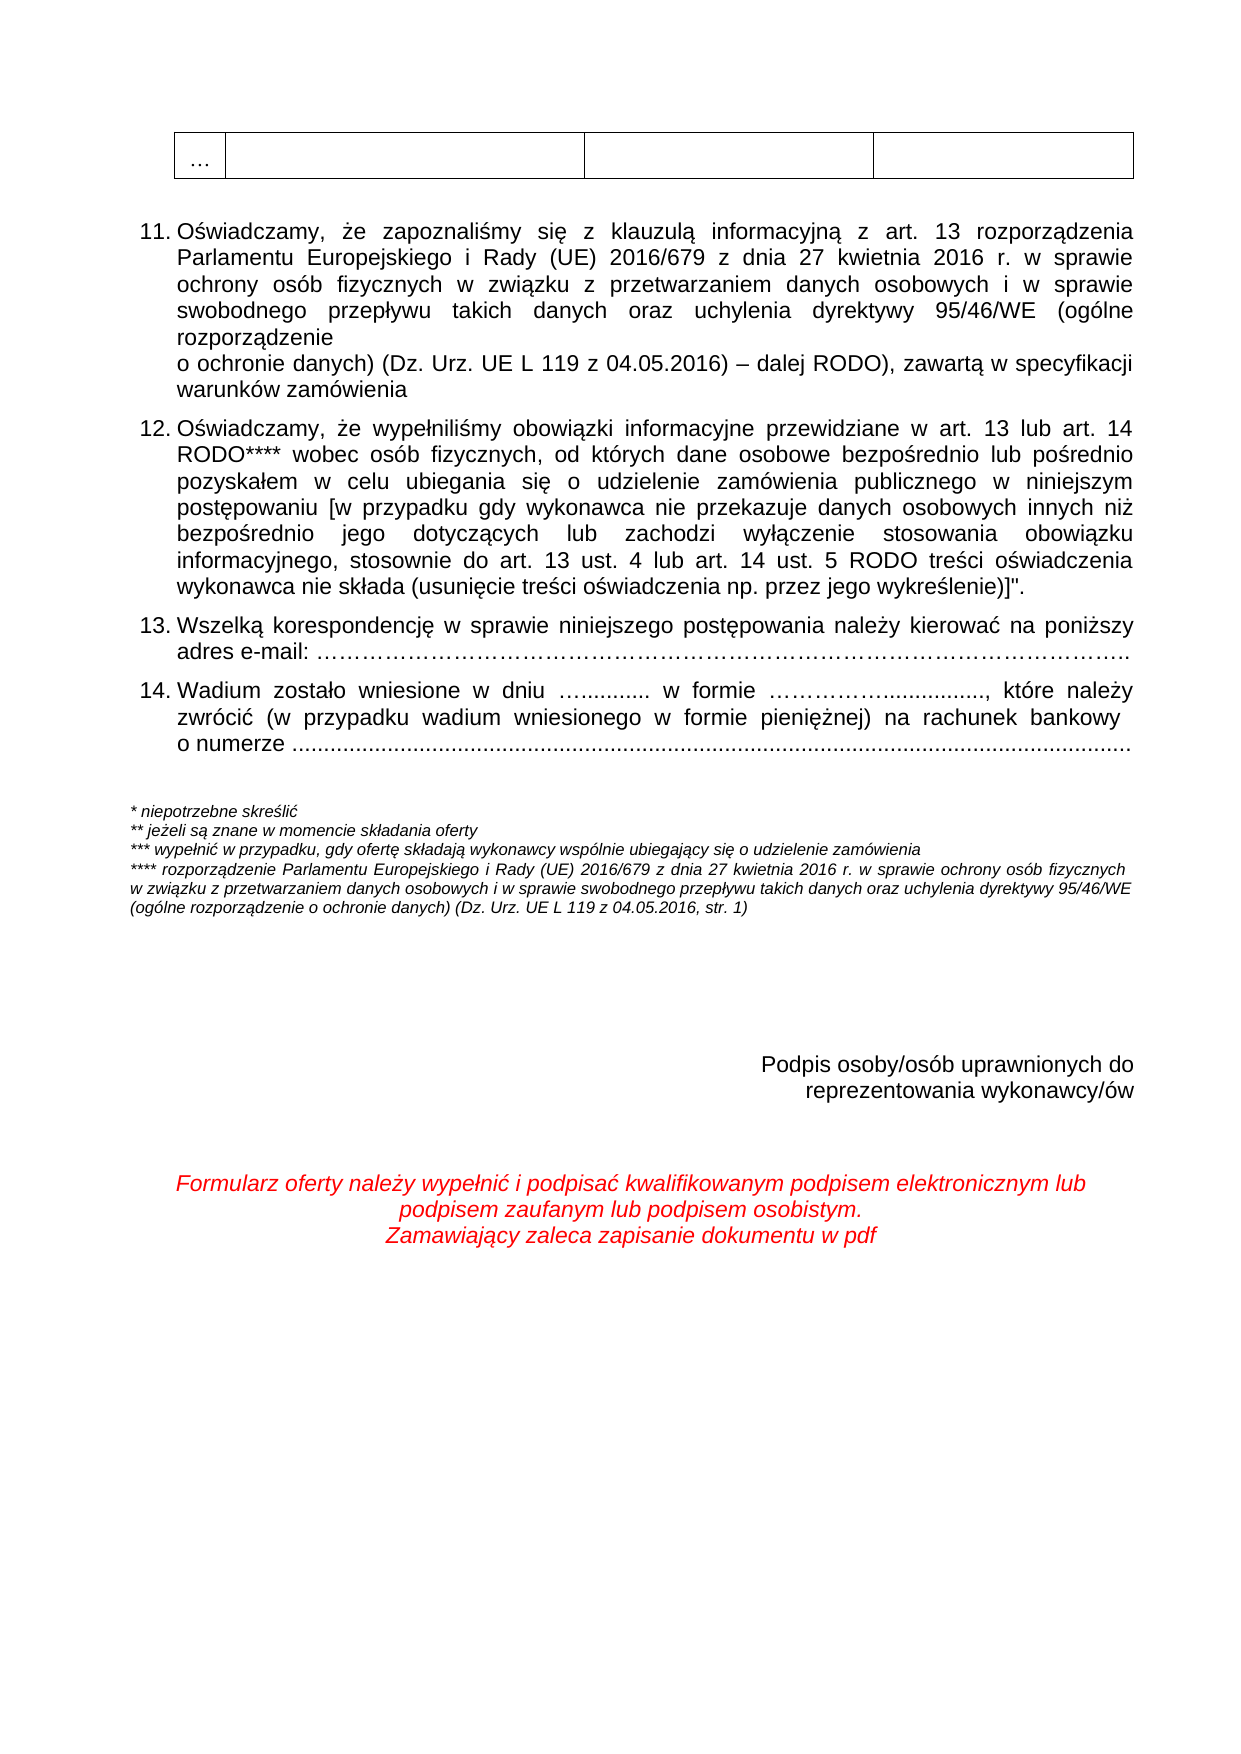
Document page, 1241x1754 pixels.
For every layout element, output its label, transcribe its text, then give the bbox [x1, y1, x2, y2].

text Formularz oferty należy wypełnić i podpisać kwalifikowanym podpisem elektronicznym lub podpisem zaufanym lub podpisem osobistym. [130, 1169, 1134, 1222]
table_cell [585, 133, 873, 178]
text Podpis osoby/osób uprawnionych do [130, 1051, 1134, 1077]
table_cell [226, 133, 584, 178]
table_cell … [175, 133, 225, 178]
text *** wypełnić w przypadku, gdy ofertę składają wykonawcy wspólnie ubiegający się o udzielenie zamówienia [130, 840, 1134, 859]
list Wszelką korespondencję w sprawie niniejszego postępowania należy kierować na poniższy adres e-mail: …………………………………………………………………………………………….. [139, 612, 1134, 665]
list Oświadczamy, że zapoznaliśmy się z klauzulą informacyjną z art. 13 rozporządzenia Parlamentu Europejskiego i Rady (UE) 2016/679 z dnia 27 kwietnia 2016 r. w sprawie ochrony osób fizycznych w związku z przetwarzaniem danych osobowych i w sprawie swobodnego przepływu takich danych oraz uchylenia dyrektywy 95/46/WE (ogólne rozporządzenie o ochronie danych) (Dz. Urz. UE L 119 z 04.05.2016) – dalej RODO), zawartą w specyfikacji warunków zamówienia [139, 218, 1134, 402]
text **** rozporządzenie Parlamentu Europejskiego i Rady (UE) 2016/679 z dnia 27 kwietnia 2016 r. w sprawie ochrony osób fizycznych w związku z przetwarzaniem danych osobowych i w sprawie swobodnego przepływu takich danych oraz uchylenia dyrektywy 95/46/WE (ogólne rozporządzenie o ochronie danych) (Dz. Urz. UE L 119 z 04.05.2016, str. 1) [130, 859, 1134, 917]
table_cell [874, 133, 1133, 178]
list Oświadczamy, że wypełniliśmy obowiązki informacyjne przewidziane w art. 13 lub art. 14 RODO**** wobec osób fizycznych, od których dane osobowe bezpośrednio lub pośrednio pozyskałem w celu ubiegania się o udzielenie zamówienia publicznego w niniejszym postępowaniu [w przypadku gdy wykonawca nie przekazuje danych osobowych innych niż bezpośrednio jego dotyczących lub zachodzi wyłączenie stosowania obowiązku informacyjnego, stosownie do art. 13 ust. 4 lub art. 14 ust. 5 RODO treści oświadczenia wykonawca nie składa (usunięcie treści oświadczenia np. przez jego wykreślenie)]". [139, 415, 1134, 599]
text Zamawiający zaleca zapisanie dokumentu w pdf [130, 1222, 1134, 1248]
text ** jeżeli są znane w momencie składania oferty [130, 821, 1134, 840]
list Wadium zostało wniesione w dniu …........... w formie ……………................, które należy zwrócić (w przypadku wadium wniesionego w formie pieniężnej) na rachunek bankowy o numerze .................................................................................................................................... [139, 677, 1134, 756]
text reprezentowania wykonawcy/ów [130, 1077, 1134, 1104]
text * niepotrzebne skreślić [130, 802, 1134, 821]
